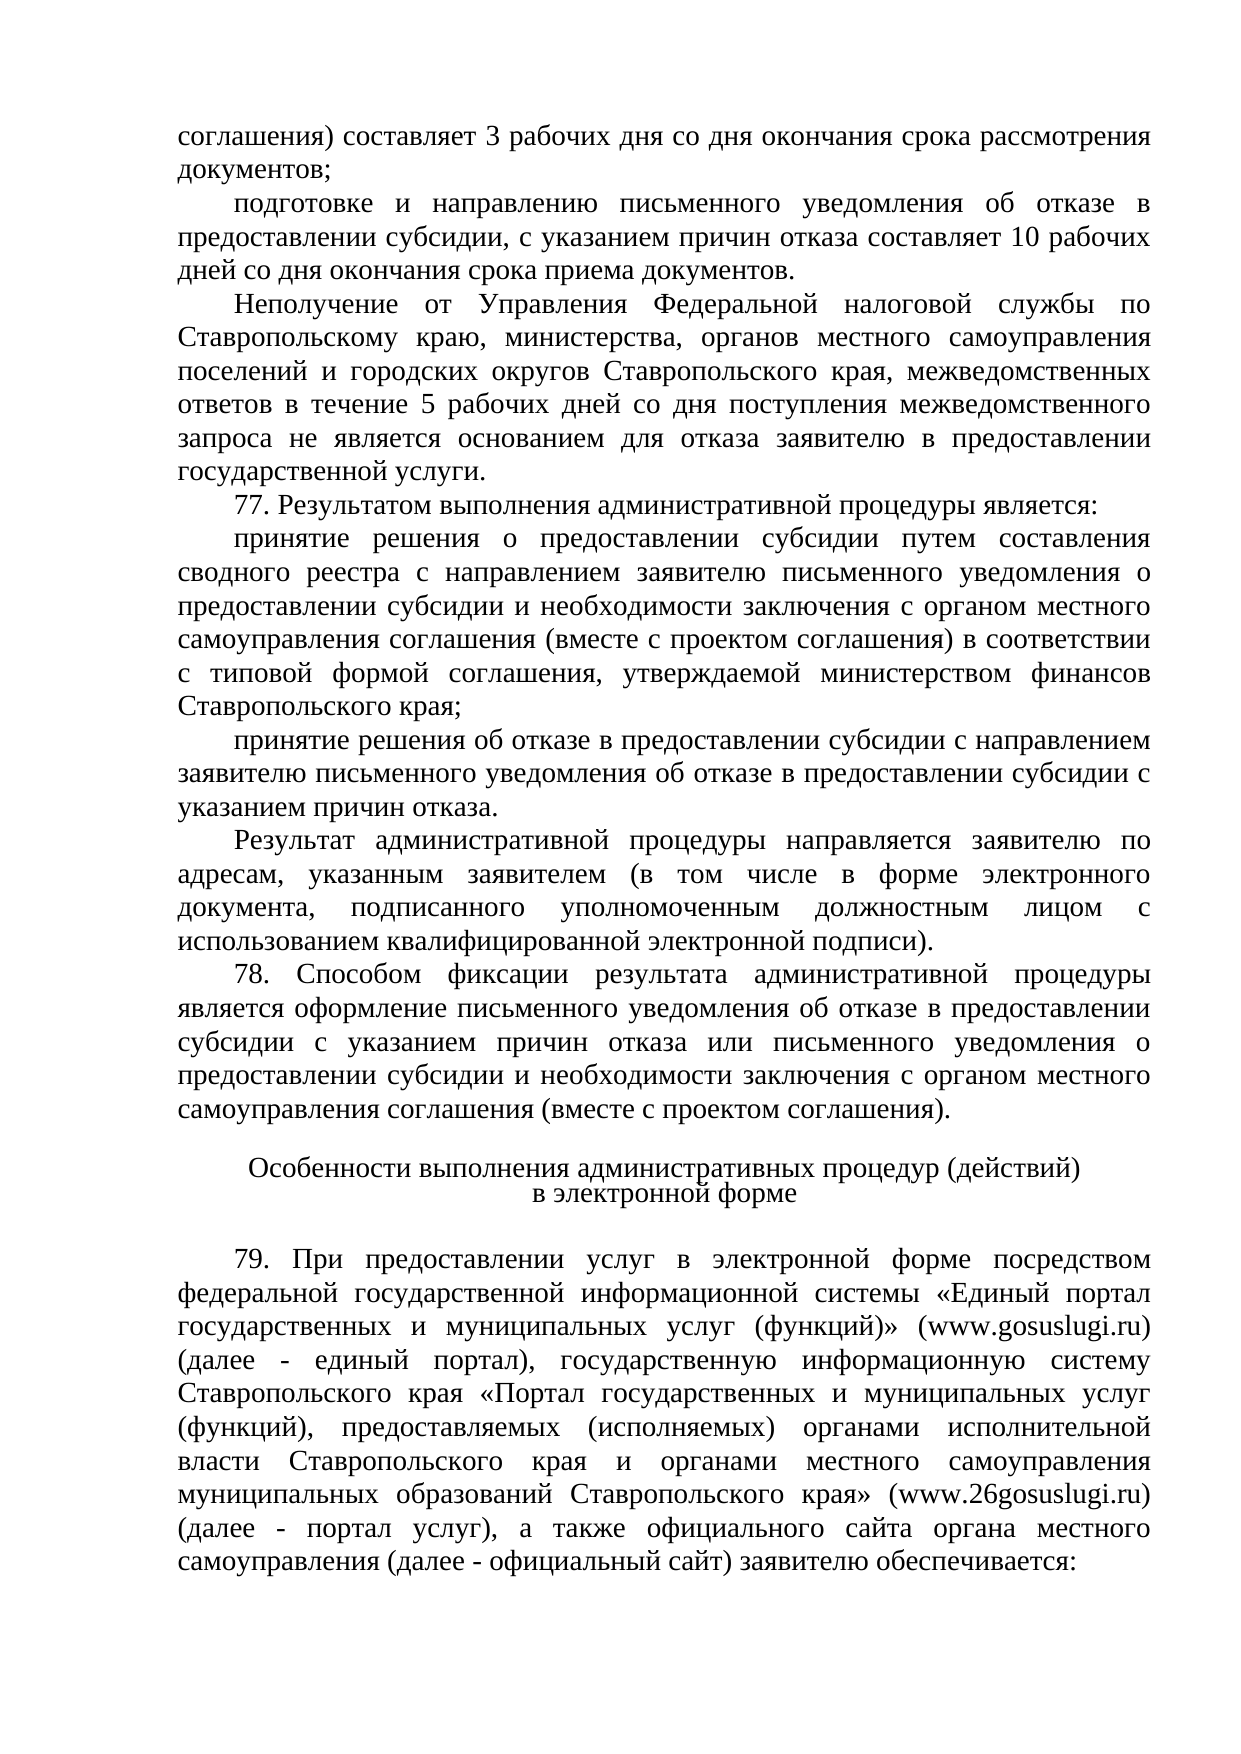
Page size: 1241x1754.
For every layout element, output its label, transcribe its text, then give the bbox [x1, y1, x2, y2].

text подготовке и направлению письменного уведомления об отказе в предоставлении субсидии, с указанием причин отказа составляет 10 рабочих дней со дня окончания срока приема документов. [177, 185, 1152, 286]
text 79. При предоставлении услуг в электронной форме посредством федеральной государственной информационной системы «Единый портал государственных и муниципальных услуг (функций)» (www.gosuslugi.ru) (далее - единый портал), государственную информационную систему Ставропольского края «Портал государственных и муниципальных услуг (функций), предоставляемых (исполняемых) органами исполнительной власти Ставропольского края и органами местного самоуправления муниципальных образований Ставропольского края» (www.26gosuslugi.ru) (далее - портал услуг), а также официального сайта органа местного самоуправления (далее - официальный сайт) заявителю обеспечивается: [177, 1241, 1152, 1577]
text Неполучение от Управления Федеральной налоговой службы по Ставропольскому краю, министерства, органов местного самоуправления поселений и городских округов Ставропольского края, межведомственных ответов в течение 5 рабочих дней со дня поступления межведомственного запроса не является основанием для отказа заявителю в предоставлении государственной услуги. [177, 286, 1152, 487]
text Особенности выполнения административных процедур (действий) [951, 1158, 1152, 1183]
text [177, 118, 1152, 185]
text в электронной форме [177, 1183, 725, 1208]
text принятие решения о предоставлении субсидии путем составления сводного реестра с направлением заявителю письменного уведомления о предоставлении субсидии и необходимости заключения с органом местного самоуправления соглашения (вместе с проектом соглашения) в соответствии с типовой формой соглашения, утверждаемой министерством финансов Ставропольского края; [177, 521, 1152, 722]
text в электронной форме [728, 1183, 1152, 1208]
text принятие решения об отказе в предоставлении субсидии с направлением заявителю письменного уведомления об отказе в предоставлении субсидии с указанием причин отказа. [177, 722, 1152, 822]
text Особенности выполнения административных процедур (действий) [177, 1158, 954, 1183]
text 77. Результатом выполнения административной процедуры является: [177, 487, 1152, 521]
text 78. Способом фиксации результата административной процедуры является оформление письменного уведомления об отказе в предоставлении субсидии с указанием причин отказа или письменного уведомления о предоставлении субсидии и необходимости заключения с органом местного самоуправления соглашения (вместе с проектом соглашения). [177, 957, 1152, 1124]
text Результат административной процедуры направляется заявителю по адресам, указанным заявителем (в том числе в форме электронного документа, подписанного уполномоченным должностным лицом с использованием квалифицированной электронной подписи). [177, 822, 1152, 957]
